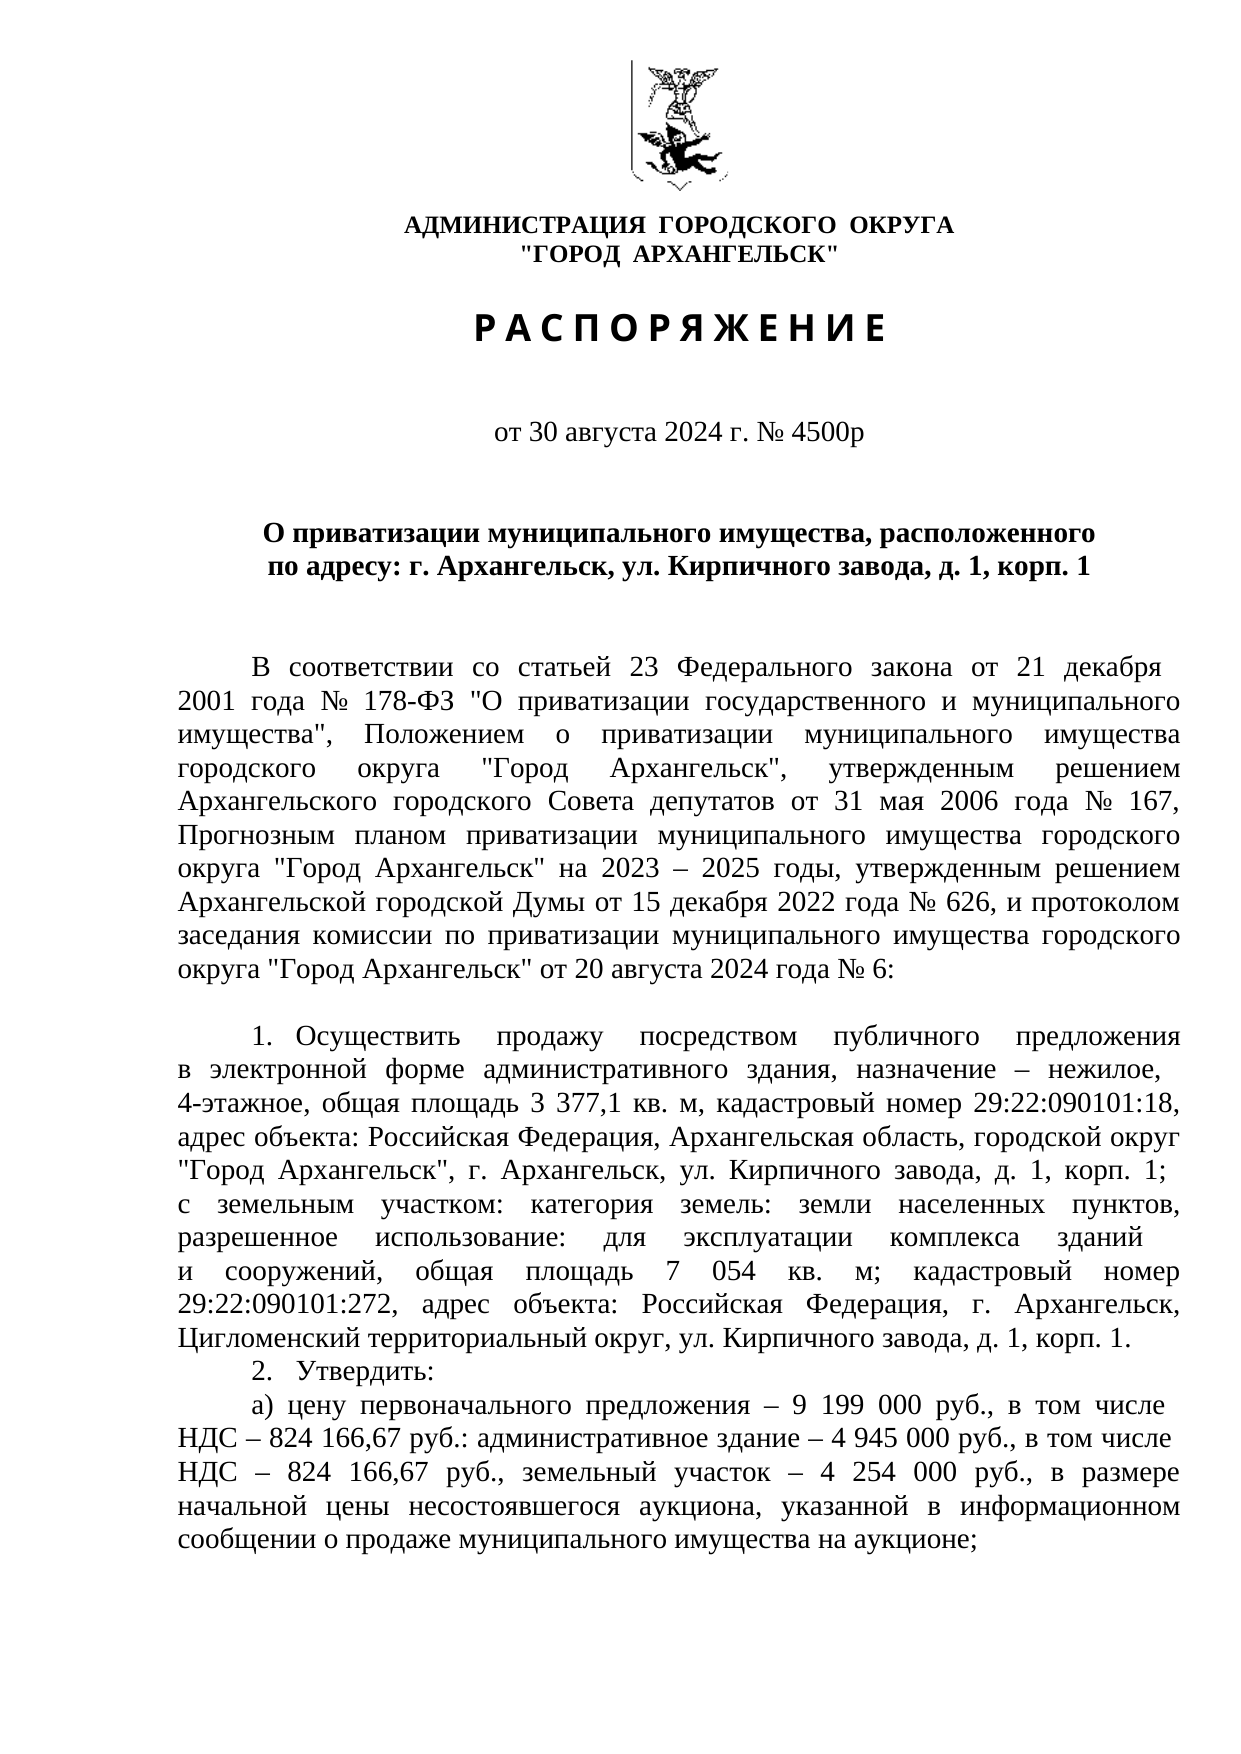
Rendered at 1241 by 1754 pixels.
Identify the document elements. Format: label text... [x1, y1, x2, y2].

list Осуществить продажу посредством публичного предложения в электронной форме административного здания, назначение – нежилое, 4-этажное, общая площадь 3 377,1 кв. м, кадастровый номер 29:22:090101:18, адрес объекта: Российская Федерация, Архангельская область, городской округ "Город Архангельск", г. Архангельск, ул. Кирпичного завода, д. 1, корп. 1; с земельным участком: категория земель: земли населенных пунктов, разрешенное использование: для эксплуатации комплекса зданий и сооружений, общая площадь 7 054 кв. м; кадастровый номер 29:22:090101:272, адрес объекта: Российская Федерация, г. Архангельск, Цигломенский территориальный округ, ул. Кирпичного завода, д. 1, корп. 1. [177, 1018, 1181, 1353]
text АДМИНИСТРАЦИЯ ГОРОДСКОГО ОКРУГА "ГОРОД АРХАНГЕЛЬСК" [177, 210, 1181, 301]
text В соответствии со статьей 23 Федерального закона от 21 декабря 2001 года № 178-ФЗ "О приватизации государственного и муниципального имущества", Положением о приватизации муниципального имущества городского округа "Город Архангельск", утвержденным решением Архангельского городского Совета депутатов от 31 мая 2006 года № 167, Прогнозным планом приватизации муниципального имущества городского округа "Город Архангельск" на 2023 – 2025 годы, утвержденным решением Архангельской городской Думы от 15 декабря 2022 года № 626, и протоколом заседания комиссии по приватизации муниципального имущества городского округа "Город Архангельск" от 20 августа 2024 года № 6: [177, 649, 1181, 984]
list Утвердить: [177, 1353, 1181, 1387]
text по адресу: г. Архангельск, ул. Кирпичного завода, д. 1, корп. 1 [177, 548, 1181, 582]
text РАСПОРЯЖЕНИЕ [177, 301, 1181, 352]
text от 30 августа 2024 г. № 4500р [177, 414, 1181, 448]
text О приватизации муниципального имущества, расположенного [177, 515, 1181, 548]
text а) цену первоначального предложения – 9 199 000 руб., в том числе НДС – 824 166,67 руб.: административное здание – 4 945 000 руб., в том числе НДС – 824 166,67 руб., земельный участок – 4 254 000 руб., в размере начальной цены несостоявшегося аукциона, указанной в информационном сообщении о продаже муниципального имущества на аукционе; [177, 1387, 1181, 1555]
